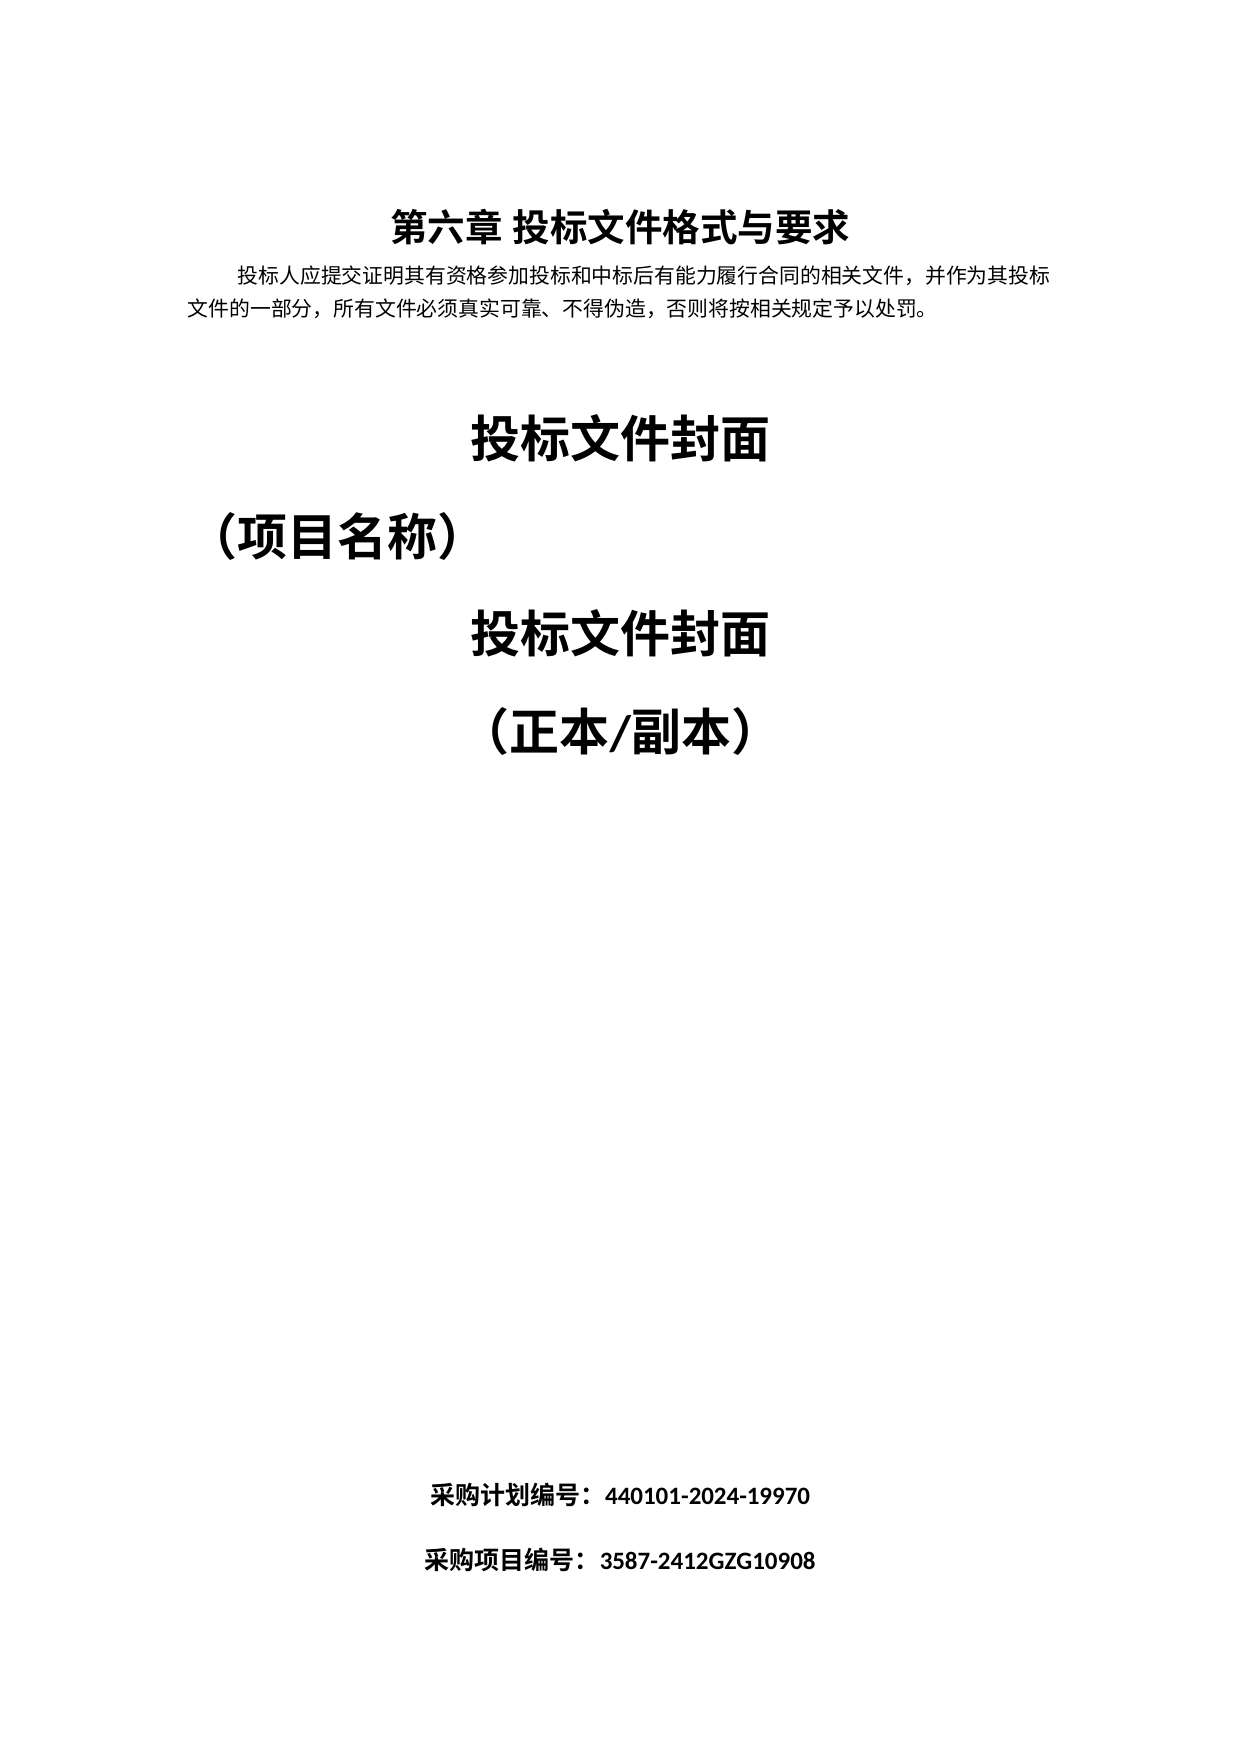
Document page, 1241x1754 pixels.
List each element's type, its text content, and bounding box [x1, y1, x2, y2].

text 采购项目编号：3587-2412GZG10908 [187, 1527, 1053, 1592]
text （正本/副本） [187, 682, 1053, 1462]
text 投标文件封面 [187, 584, 1053, 682]
text （项目名称） [187, 487, 1053, 584]
text 第六章 投标文件格式与要求 [187, 194, 1053, 259]
text 投标文件封面 [187, 389, 1053, 487]
text 投标人应提交证明其有资格参加投标和中标后有能力履行合同的相关文件，并作为其投标文件的一部分，所有文件必须真实可靠、不得伪造，否则将按相关规定予以处罚。 [187, 259, 1053, 324]
text 采购计划编号：440101-2024-19970 [187, 1462, 1053, 1527]
